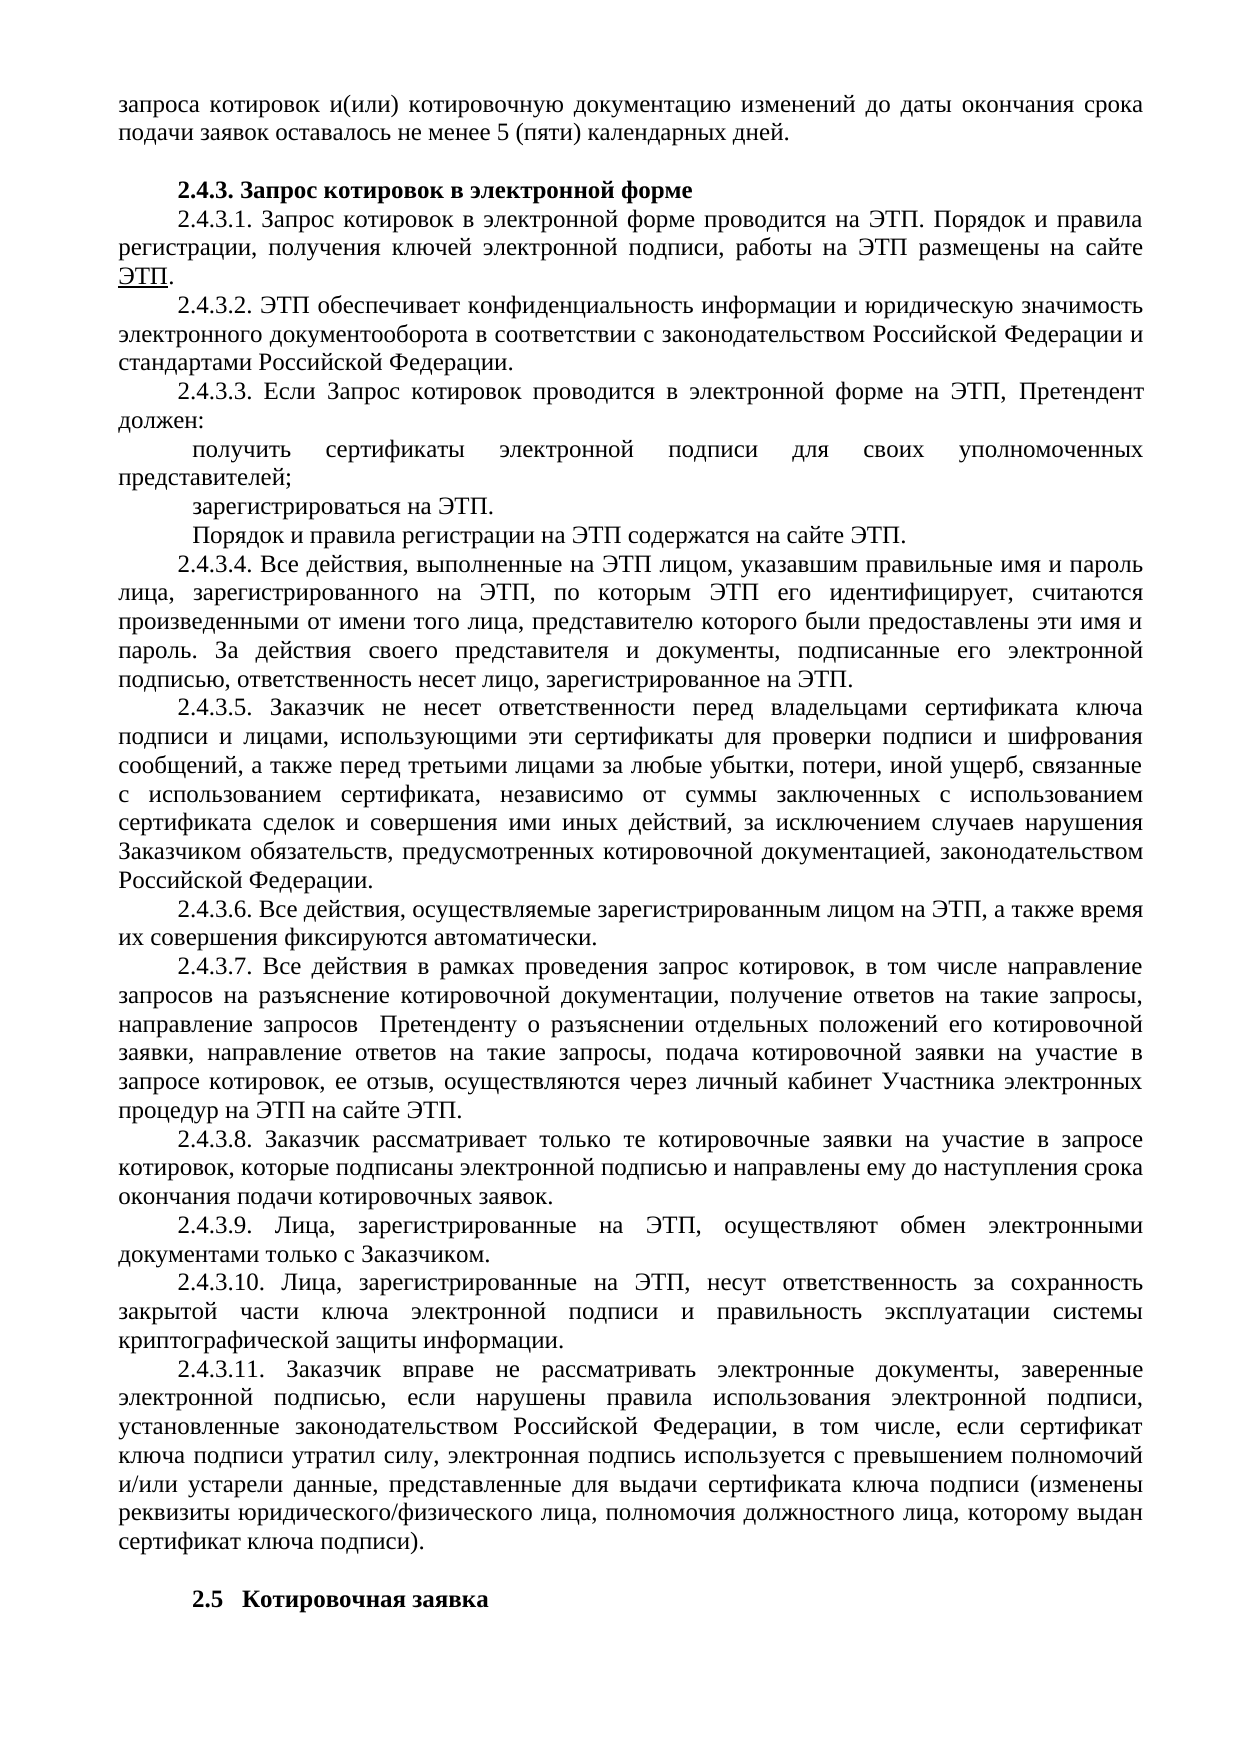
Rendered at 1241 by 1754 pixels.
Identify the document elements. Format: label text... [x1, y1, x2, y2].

subtitle 2.4.3. Запрос котировок в электронной форме [177, 175, 1144, 204]
text 2.4.3.4. Все действия, выполненные на ЭТП лицом, указавшим правильные имя и пароль лица, зарегистрированного на ЭТП, по которым ЭТП его идентифицирует, считаются произведенными от имени того лица, представителю которого были предоставлены эти имя и пароль. За действия своего представителя и документы, подписанные его электронной подписью, ответственность несет лицо, зарегистрированное на ЭТП. [118, 549, 1144, 692]
text 2.4.3.2. ЭТП обеспечивает конфиденциальность информации и юридическую значимость электронного документооборота в соответствии с законодательством Российской Федерации и стандартами Российской Федерации. [118, 290, 1144, 376]
text 2.4.3.8. Заказчик рассматривает только те котировочные заявки на участие в запросе котировок, которые подписаны электронной подписью и направлены ему до наступления срока окончания подачи котировочных заявок. [118, 1124, 1144, 1210]
text 2.4.3.1. Запрос котировок в электронной форме проводится на ЭТП. Порядок и правила регистрации, получения ключей электронной подписи, работы на ЭТП размещены на сайте ЭТП. [118, 204, 1144, 290]
text зарегистрироваться на ЭТП. [118, 491, 1144, 520]
text получить сертификаты электронной подписи для своих уполномоченных представителей; [118, 434, 1144, 491]
text 2.4.3.6. Все действия, осуществляемые зарегистрированным лицом на ЭТП, а также время их совершения фиксируются автоматически. [118, 894, 1144, 951]
text 2.4.3.10. Лица, зарегистрированные на ЭТП, несут ответственность за сохранность закрытой части ключа электронной подписи и правильность эксплуатации системы криптографической защиты информации. [118, 1267, 1144, 1354]
text 2.4.3.9. Лица, зарегистрированные на ЭТП, осуществляют обмен электронными документами только с Заказчиком. [118, 1210, 1144, 1267]
subtitle Котировочная заявка [192, 1584, 1144, 1612]
text 2.4.3.5. Заказчик не несет ответственности перед владельцами сертификата ключа подписи и лицами, использующими эти сертификаты для проверки подписи и шифрования сообщений, а также перед третьими лицами за любые убытки, потери, иной ущерб, связанные с использованием сертификата, независимо от суммы заключенных с использованием сертификата сделок и совершения ими иных действий, за исключением случаев нарушения Заказчиком обязательств, предусмотренных котировочной документацией, законодательством Российской Федерации. [118, 692, 1144, 894]
text Порядок и правила регистрации на ЭТП содержатся на сайте ЭТП. [118, 520, 1144, 549]
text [118, 89, 1144, 146]
text 2.4.3.7. Все действия в рамках проведения запрос котировок, в том числе направление запросов на разъяснение котировочной документации, получение ответов на такие запросы, направление запросов Претенденту о разъяснении отдельных положений его котировочной заявки, направление ответов на такие запросы, подача котировочной заявки на участие в запросе котировок, ее отзыв, осуществляются через личный кабинет Участника электронных процедур на ЭТП на сайте ЭТП. [118, 951, 1144, 1124]
text 2.4.3.3. Если Запрос котировок проводится в электронной форме на ЭТП, Претендент должен: [118, 376, 1144, 434]
text 2.4.3.11. Заказчик вправе не рассматривать электронные документы, заверенные электронной подписью, если нарушены правила использования электронной подписи, установленные законодательством Российской Федерации, в том числе, если сертификат ключа подписи утратил силу, электронная подпись используется с превышением полномочий и/или устарели данные, представленные для выдачи сертификата ключа подписи (изменены реквизиты юридического/физического лица, полномочия должностного лица, которому выдан сертификат ключа подписи). [118, 1354, 1144, 1555]
